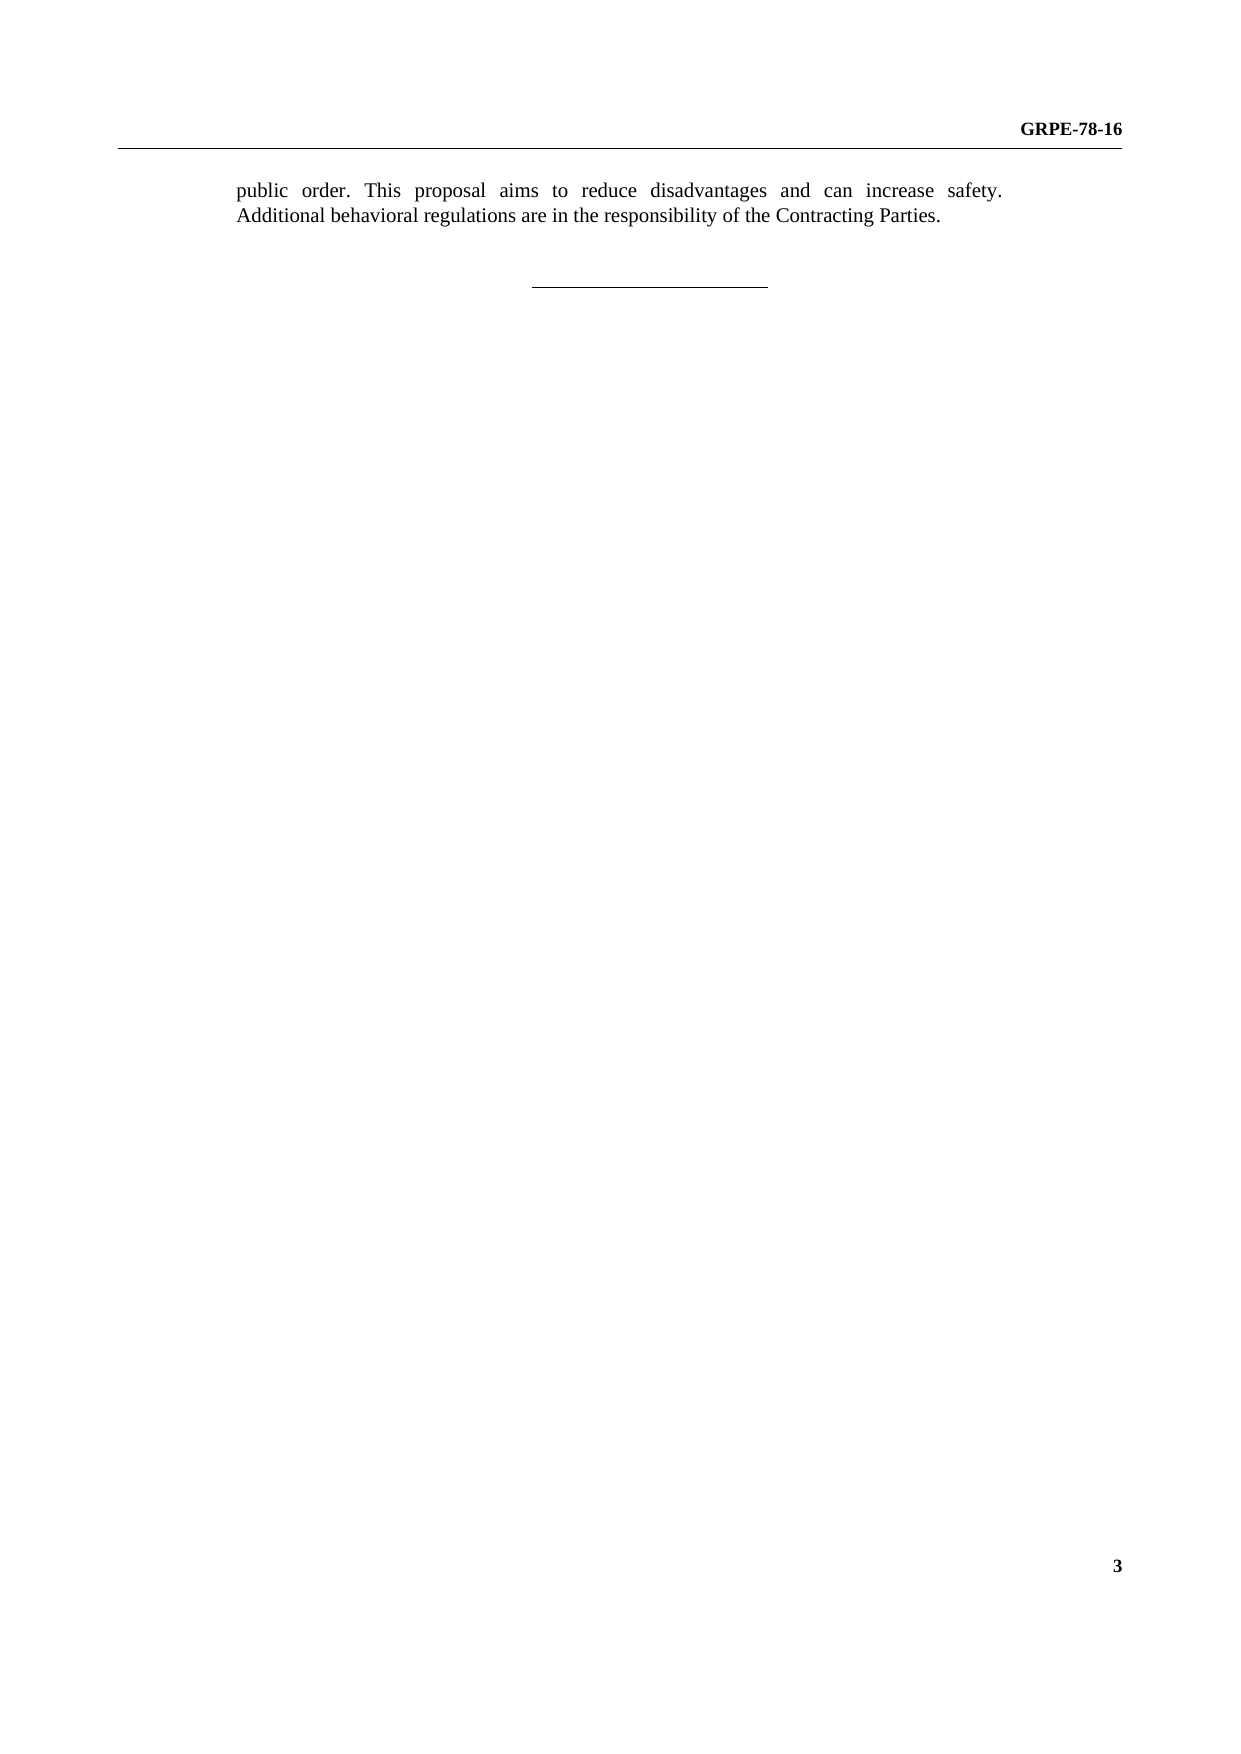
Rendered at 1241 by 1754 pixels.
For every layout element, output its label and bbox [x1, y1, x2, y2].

text [236, 177, 1004, 227]
